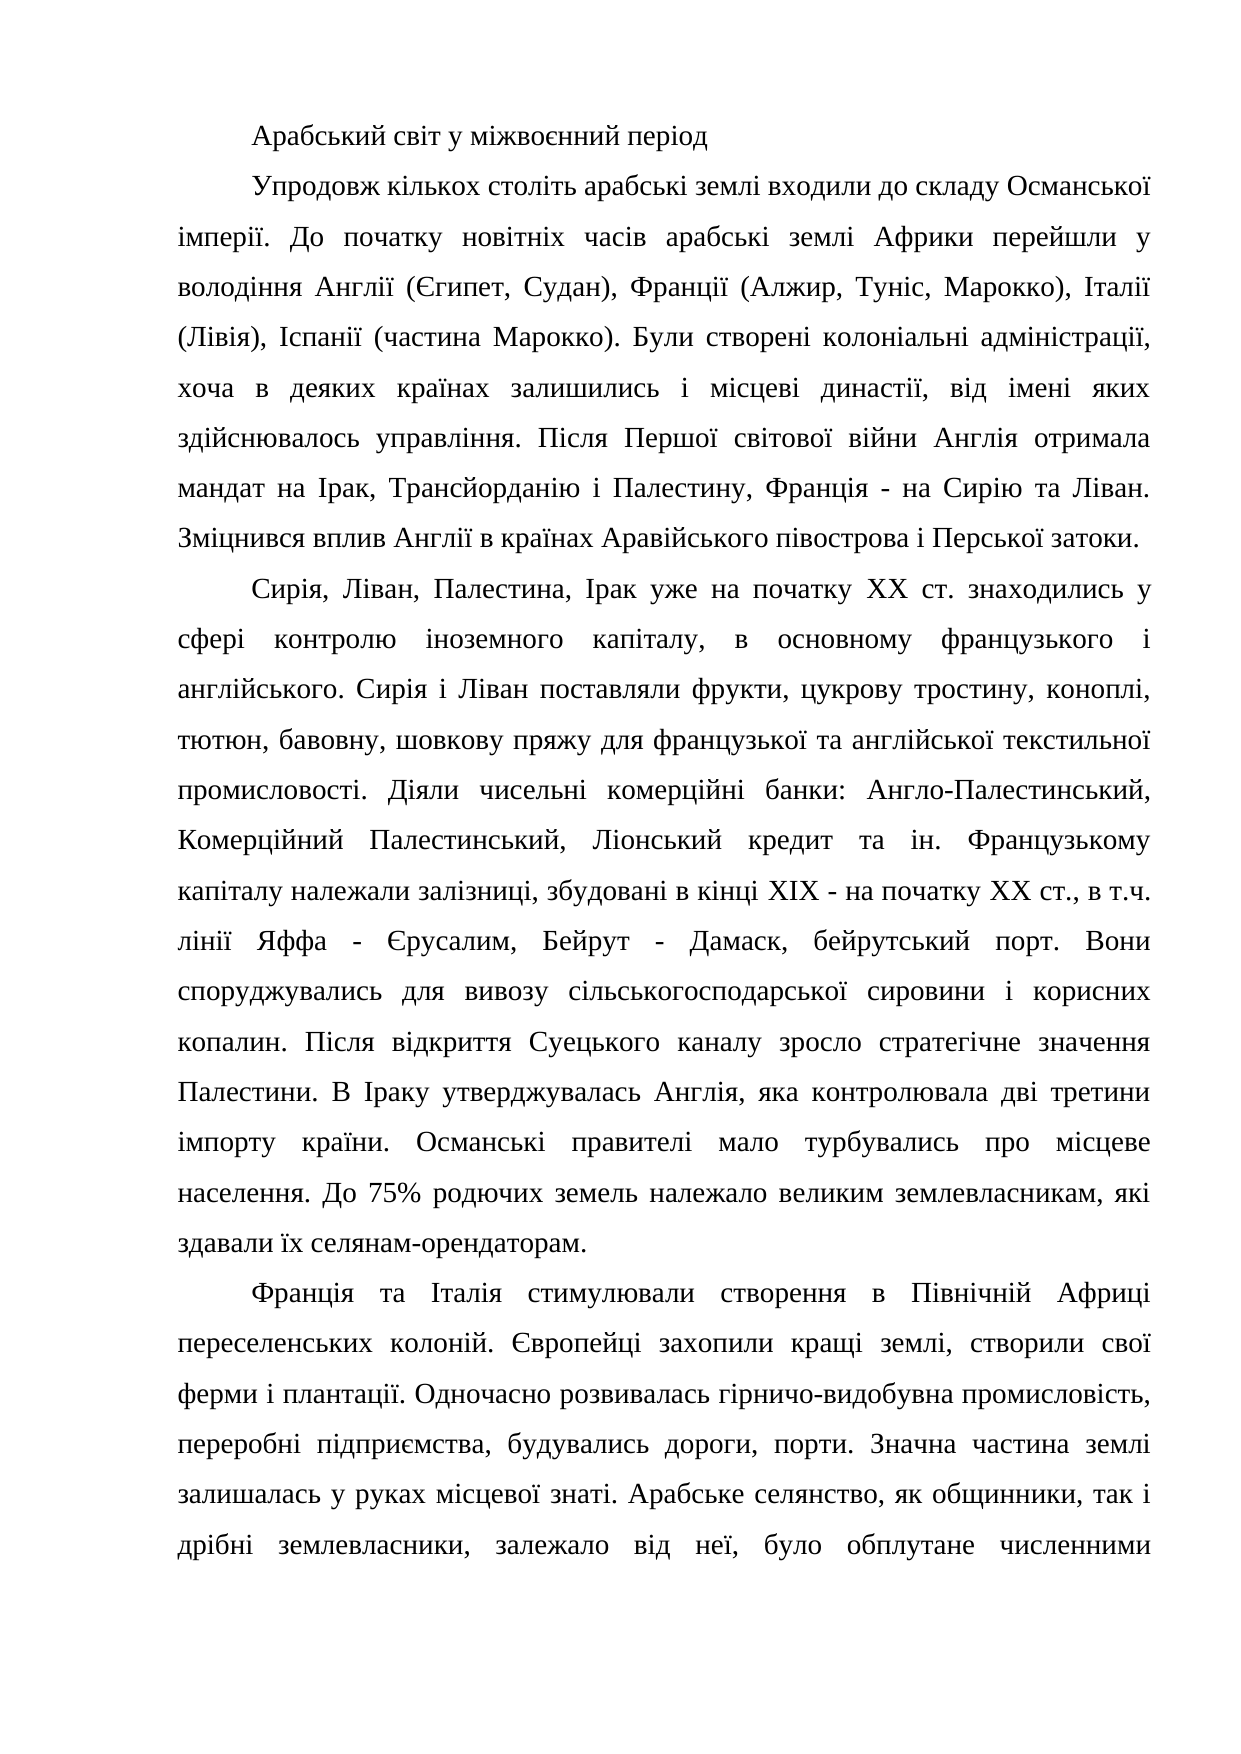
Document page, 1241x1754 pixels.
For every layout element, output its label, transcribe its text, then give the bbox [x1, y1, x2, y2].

subtitle Арабський світ у міжвоєнний період [177, 118, 1152, 152]
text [177, 1275, 1152, 1560]
text Сирія, Ліван, Палестина, Ірак уже на початку XX ст. знаходились у сфері контролю іноземного капіталу, в основному французького і англійського. Сирія і Ліван поставляли фрукти, цукрову тростину, коноплі, тютюн, бавовну, шовкову пряжу для французької та англійської текстильної промисловості. Діяли чисельні комерційні банки: Англо-Палестинський, Комерційний Палестинський, Ліонський кредит та ін. Французькому капіталу належали залізниці, збудовані в кінці XIX - на початку XX ст., в т.ч. лінії Яффа - Єрусалим, Бейрут - Дамаск, бейрутський порт. Вони споруджувались для вивозу сільськогосподарської сировини і корисних копалин. Після відкриття Суецького каналу зросло стратегічне значення Палестини. В Іраку утверджувалась Англія, яка контролювала дві третини імпорту країни. Османські правителі мало турбувались про місцеве населення. До 75% родючих земель належало великим землевласникам, які здавали їх селянам-орендаторам. [177, 571, 1152, 1258]
text Упродовж кількох століть арабські землі входили до складу Османської імперії. До початку новітніх часів арабські землі Африки перейшли у володіння Англії (Єгипет, Судан), Франції (Алжир, Туніс, Марокко), Італії (Лівія), Іспанії (частина Марокко). Були створені колоніальні адміністрації, хоча в деяких країнах залишились і місцеві династії, від імені яких здійснювалось управління. Після Першої світової війни Англія отримала мандат на Ірак, Трансйорданію і Палестину, Франція - на Сирію та Ліван. Зміцнився вплив Англії в країнах Аравійського півострова і Перської затоки. [177, 168, 1152, 554]
